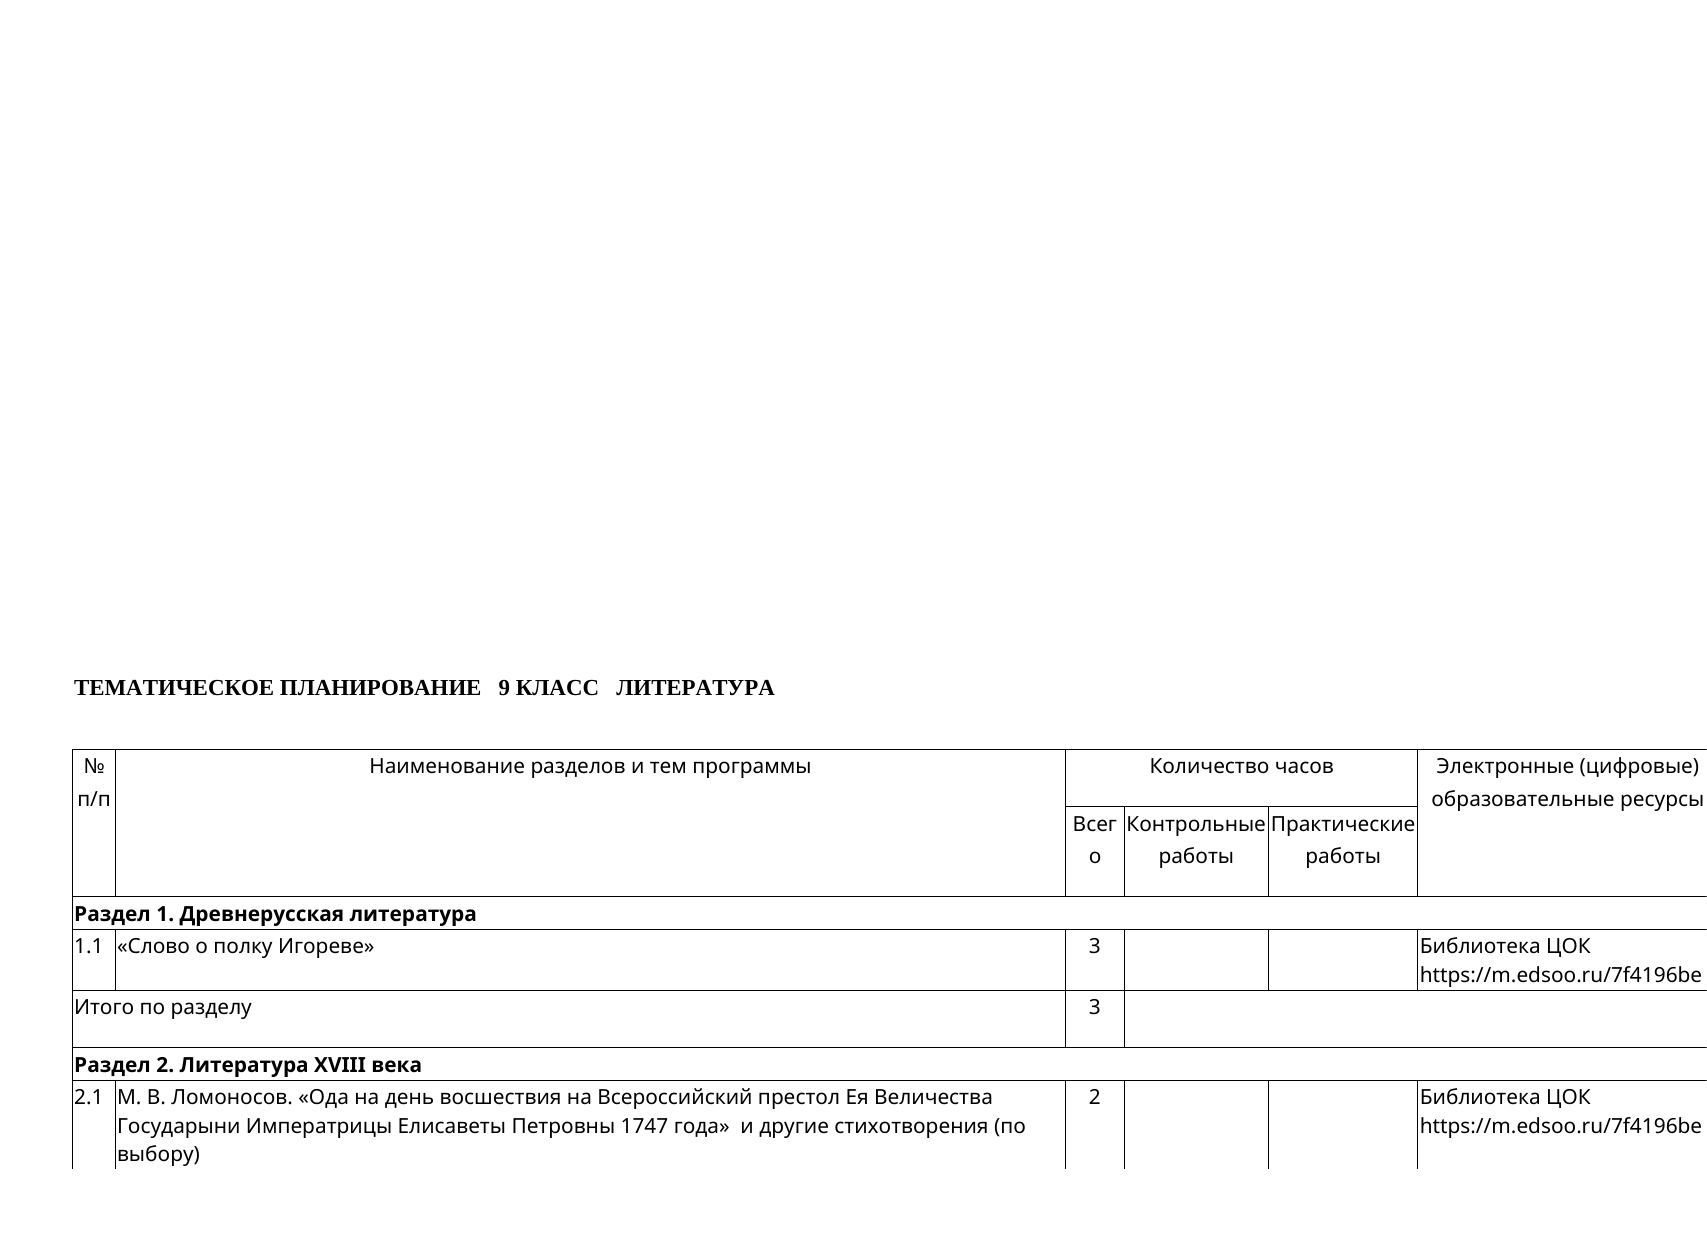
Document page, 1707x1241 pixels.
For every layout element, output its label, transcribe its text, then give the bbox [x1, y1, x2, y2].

table_cell [1125, 930, 1268, 990]
table_cell 3 [1066, 991, 1124, 1047]
table_cell М. В. Ломоносов. «Ода на день восшествия на Всероссийский престол Ея Величества Государыни Императрицы Елисаветы Петровны 1747 года» и другие стихотворения (по выбору) [116, 1081, 1065, 1169]
table_cell Контрольные работы [1125, 807, 1268, 896]
table_cell Всего [1066, 807, 1124, 896]
table_cell [1125, 1081, 1268, 1169]
table_cell «Слово о полку Игореве» [116, 930, 1065, 990]
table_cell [1418, 1081, 1707, 1169]
text ТЕМАТИЧЕСКОЕ ПЛАНИРОВАНИЕ 9 КЛАСС Литература [74, 674, 1618, 701]
table_header Количество часов [1066, 750, 1417, 806]
table_cell [1125, 991, 1707, 1047]
table_cell [1269, 930, 1417, 990]
table_header Наименование разделов и тем программы [116, 750, 1065, 896]
table_cell 2.1 [73, 1081, 115, 1169]
table_cell Раздел 1. Древнерусская литература [73, 897, 1707, 929]
table_cell Раздел 2. Литература XVIII века [73, 1048, 1707, 1080]
table_cell Библиотека ЦОК https://m.edsoo.ru/7f4196be [1418, 930, 1707, 990]
table_cell Итого по разделу [73, 991, 1065, 1047]
table_cell 1.1 [73, 930, 115, 990]
table_header Электронные (цифровые) образовательные ресурсы [1418, 750, 1707, 896]
table_cell 3 [1066, 930, 1124, 990]
table_header № п/п [73, 750, 115, 896]
table_cell 2 [1066, 1081, 1124, 1169]
table_cell [1269, 1081, 1417, 1169]
table_cell Практические работы [1269, 807, 1417, 896]
